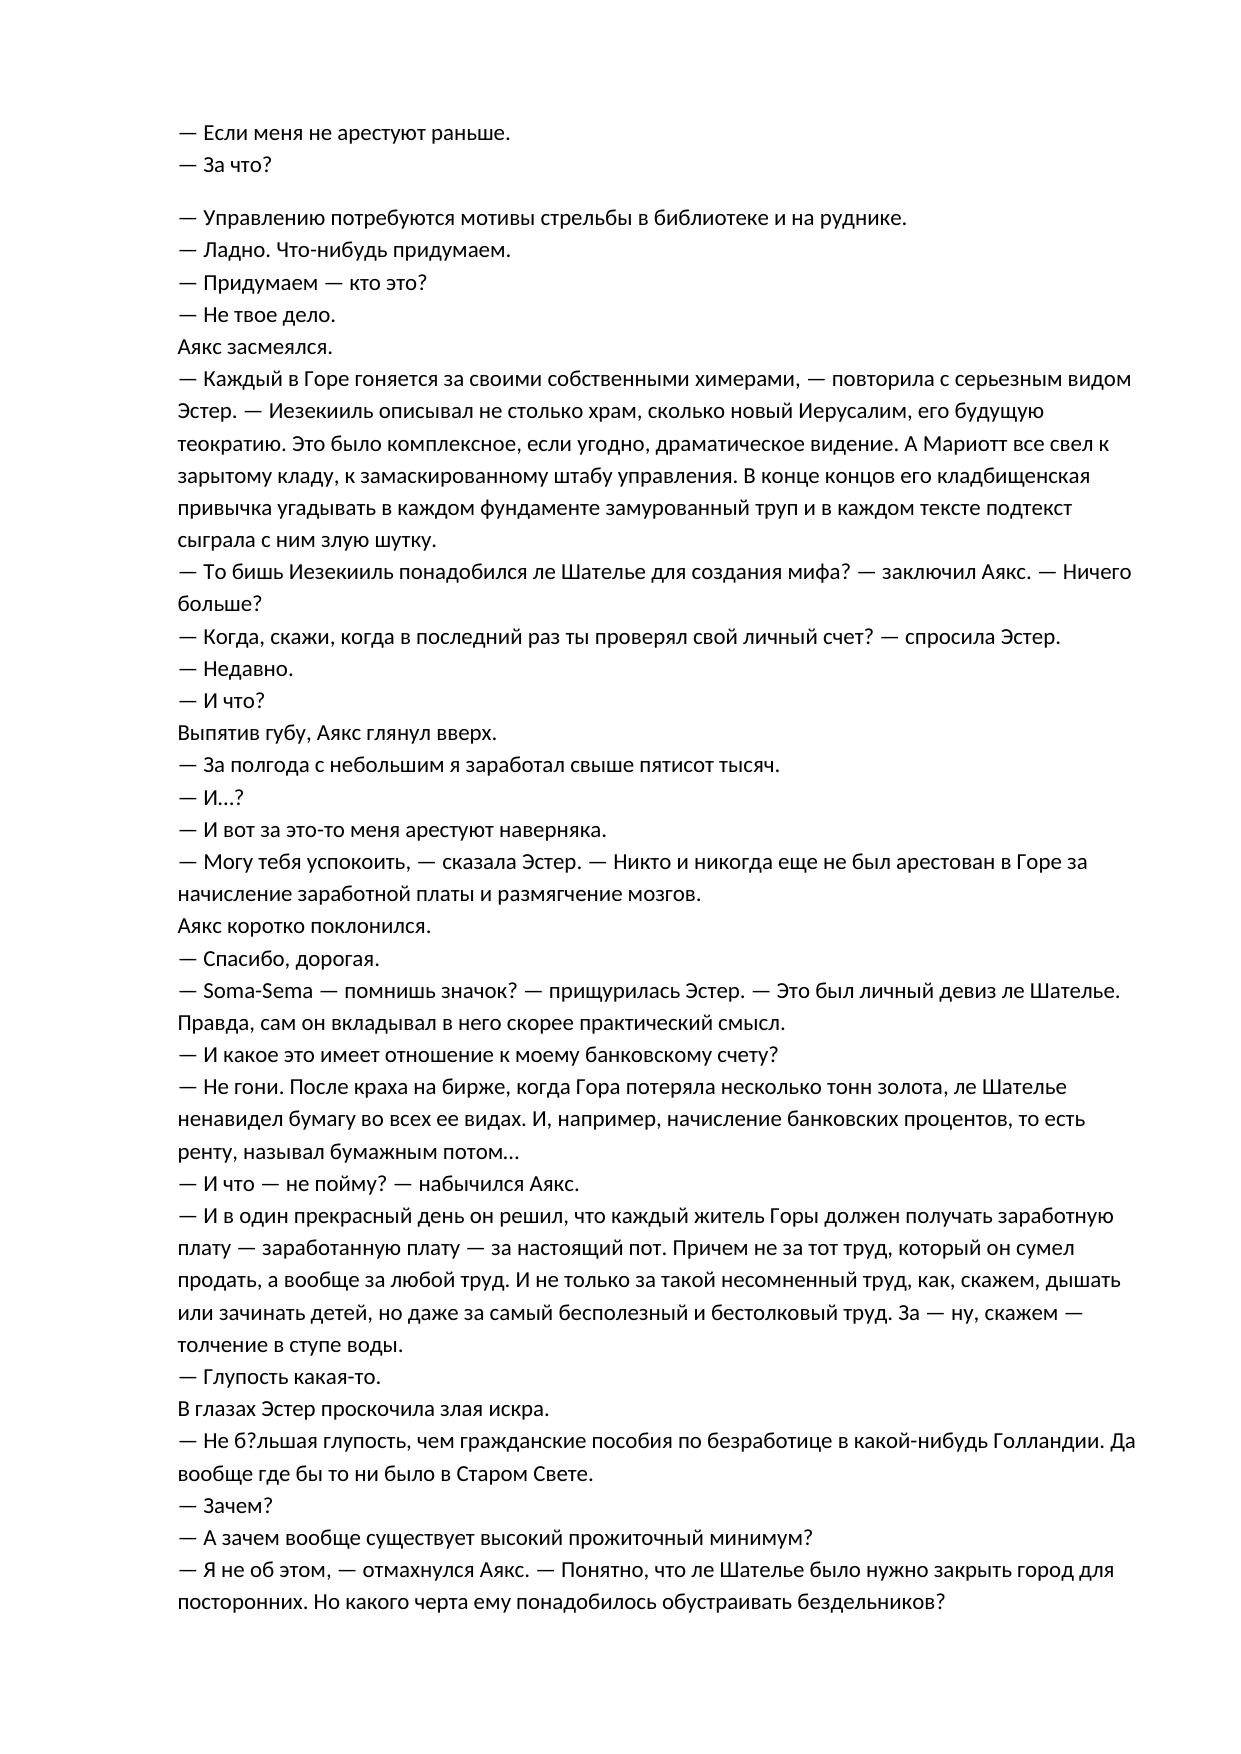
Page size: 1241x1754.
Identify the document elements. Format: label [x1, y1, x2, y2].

text [177, 203, 1152, 1615]
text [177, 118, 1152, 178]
